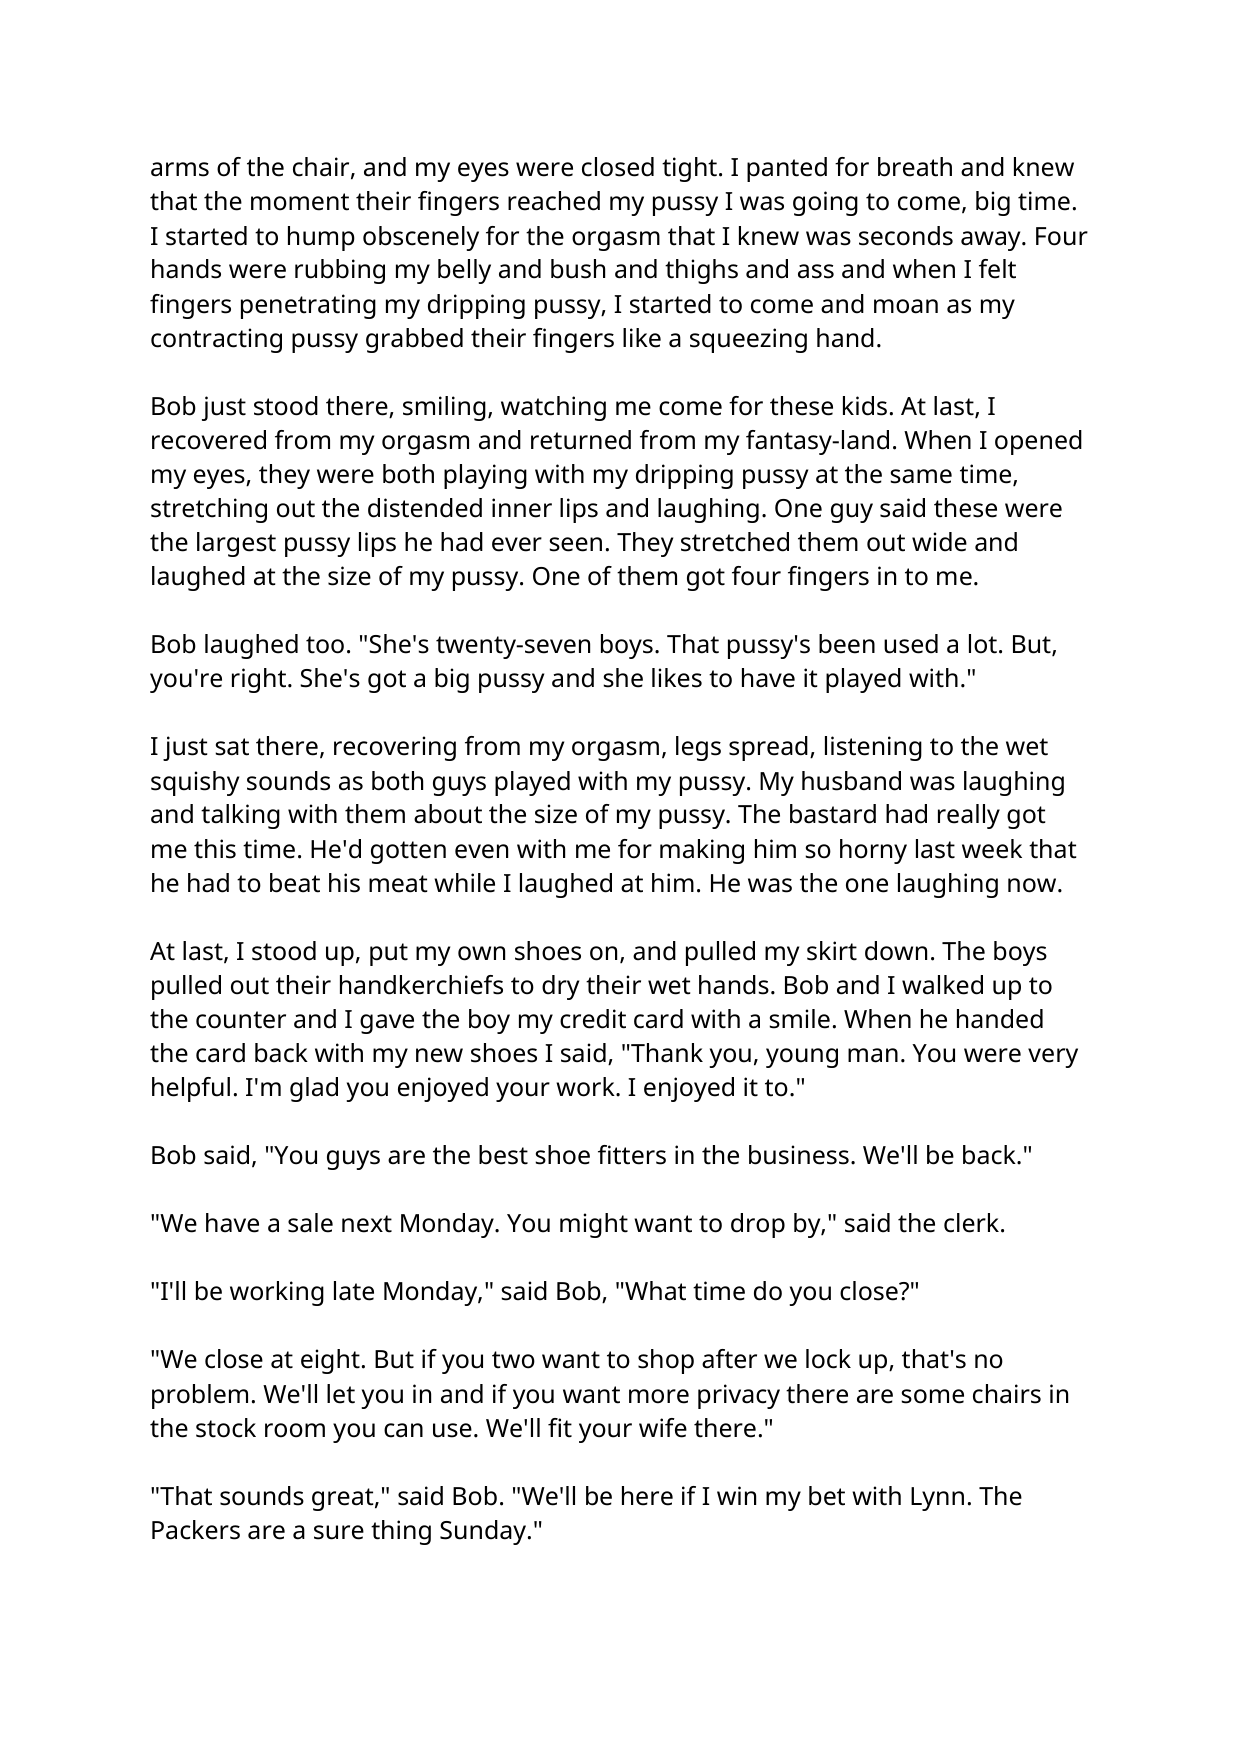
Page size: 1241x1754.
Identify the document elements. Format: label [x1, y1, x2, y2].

text [150, 150, 1090, 1581]
